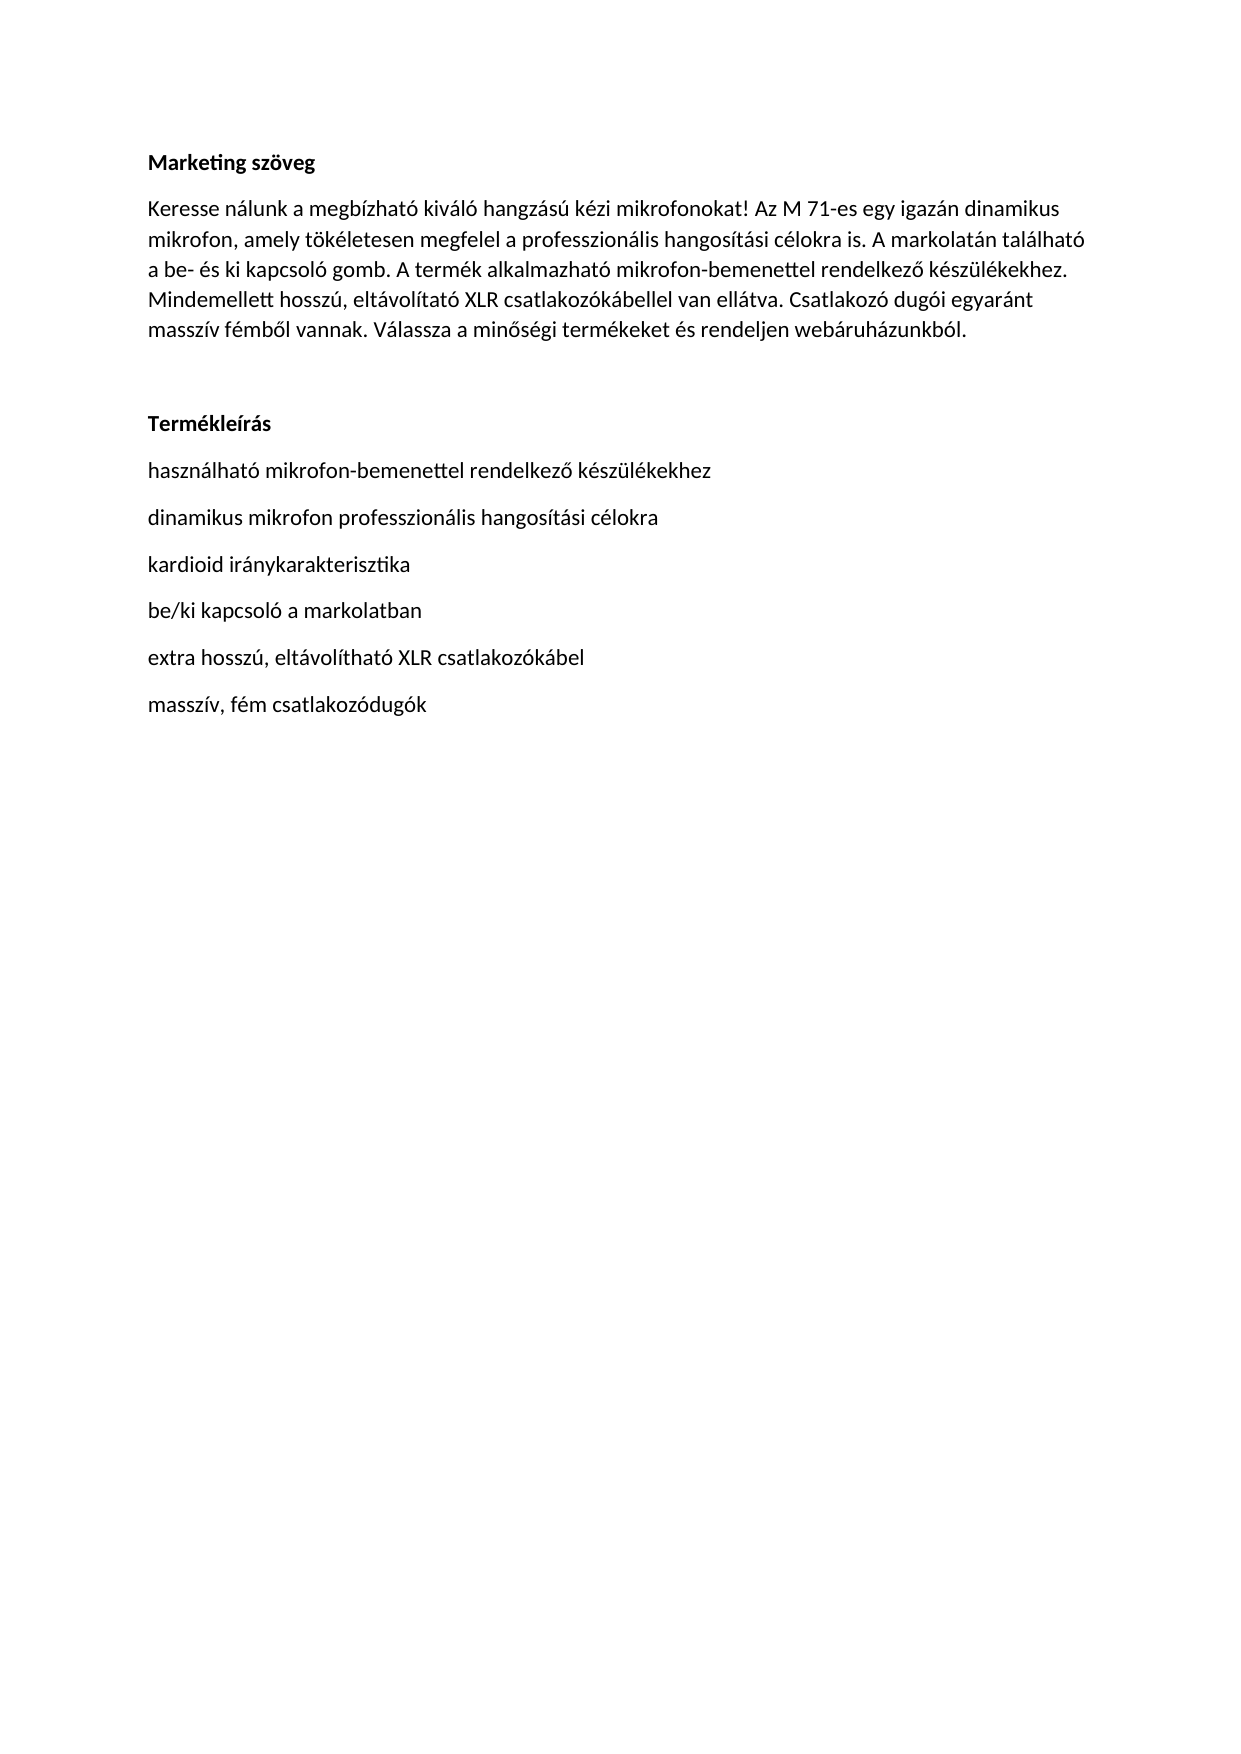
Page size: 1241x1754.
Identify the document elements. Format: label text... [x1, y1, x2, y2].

text Termékleírás [148, 409, 1093, 437]
text be/ki kapcsoló a markolatban [148, 597, 1093, 624]
text extra hosszú, eltávolítható XLR csatlakozókábel [148, 643, 1093, 671]
text Keresse nálunk a megbízható kiváló hangzású kézi mikrofonokat! Az M 71-es egy igazán dinamikus mikrofon, amely tökéletesen megfelel a professzionális hangosítási célokra is. A markolatán található a be- és ki kapcsoló gomb. A termék alkalmazható mikrofon-bemenettel rendelkező készülékekhez. Mindemellett hosszú, eltávolítató XLR csatlakozókábellel van ellátva. Csatlakozó dugói egyaránt masszív fémből vannak. Válassza a minőségi termékeket és rendeljen webáruházunkból. [148, 194, 1093, 343]
text masszív, fém csatlakozódugók [148, 690, 1093, 718]
text dinamikus mikrofon professzionális hangosítási célokra [148, 503, 1093, 531]
text Marketing szöveg [148, 148, 1093, 176]
text kardioid iránykarakterisztika [148, 550, 1093, 578]
text használható mikrofon-bemenettel rendelkező készülékekhez [148, 456, 1093, 484]
